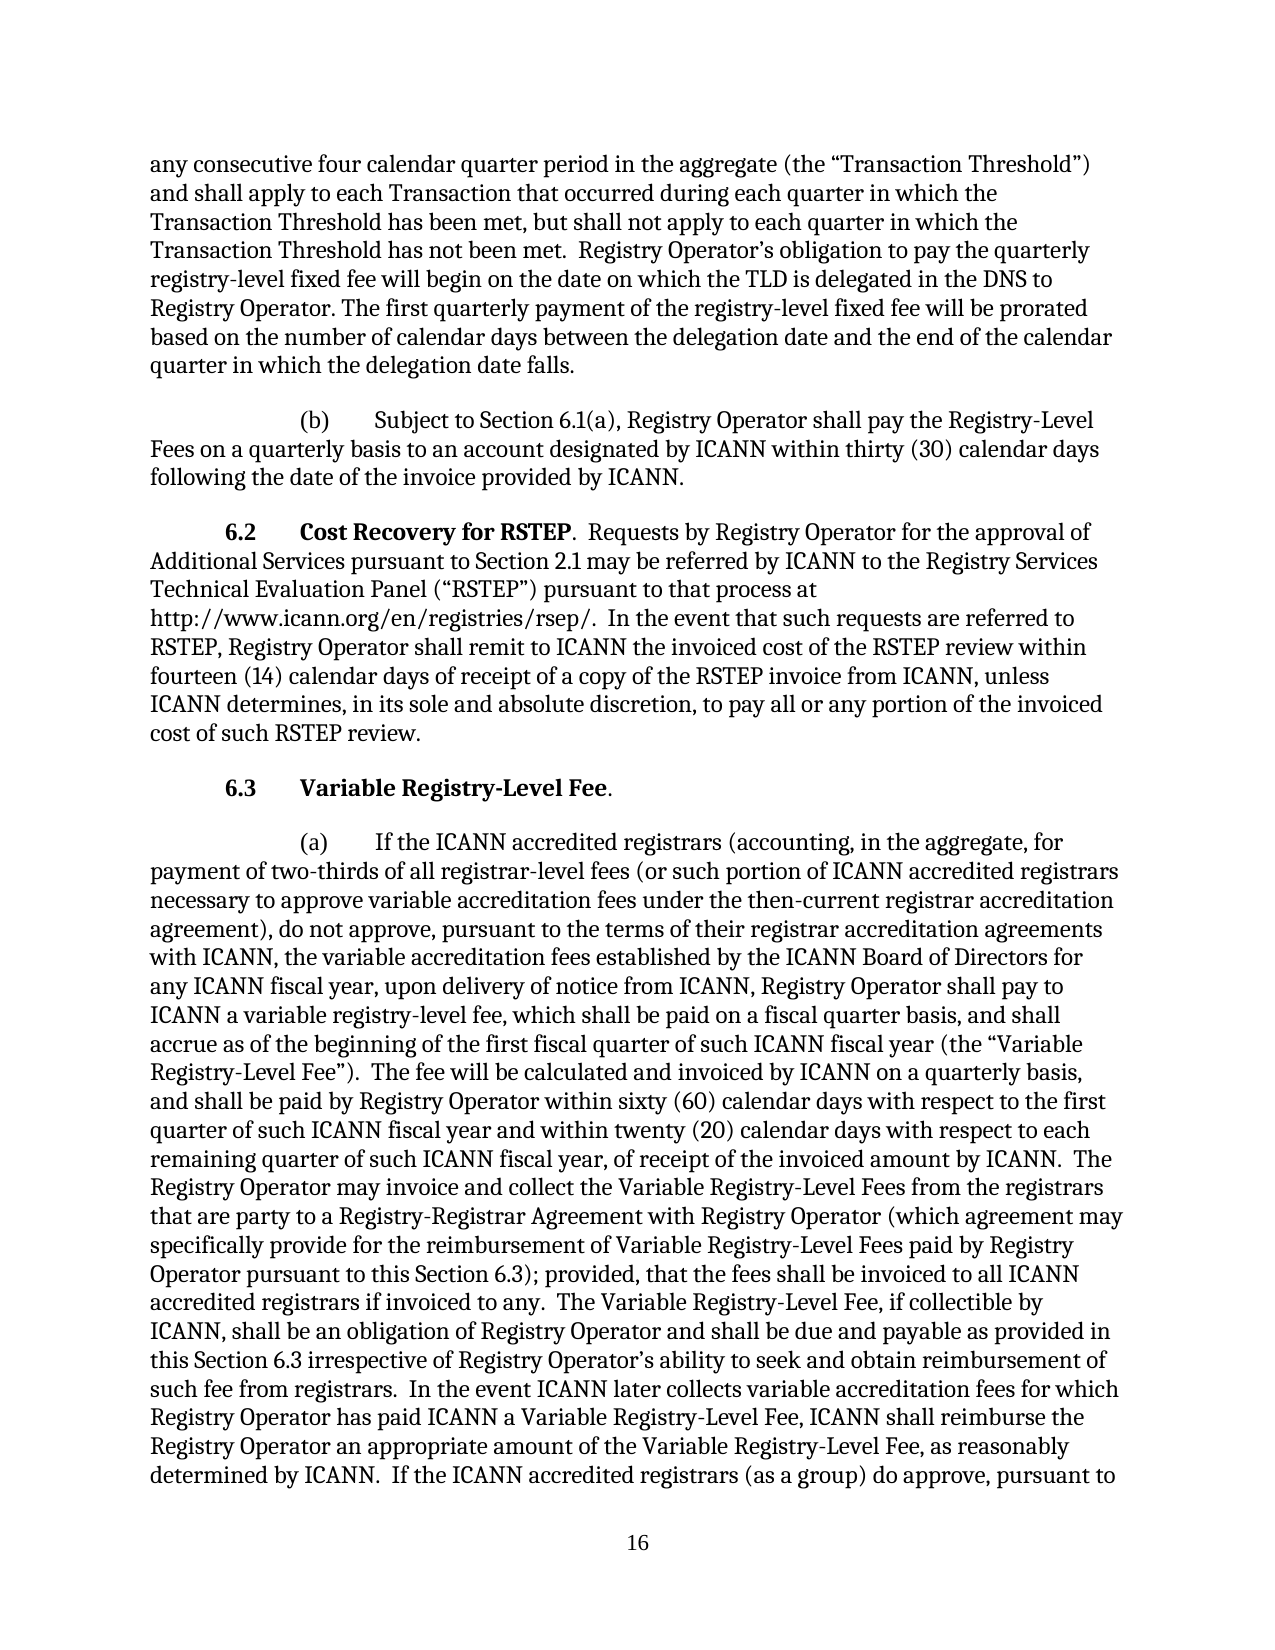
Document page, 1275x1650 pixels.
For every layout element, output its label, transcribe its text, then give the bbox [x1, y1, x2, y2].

list Subject to Section 6.1(a), Registry Operator shall pay the Registry-Level Fees on a quarterly basis to an account designated by ICANN within thirty (30) calendar days following the date of the invoice provided by ICANN. [150, 405, 1125, 492]
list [150, 150, 1125, 380]
list Cost Recovery for RSTEP. Requests by Registry Operator for the approval of Additional Services pursuant to Section 2.1 may be referred by ICANN to the Registry Services Technical Evaluation Panel (“RSTEP”) pursuant to that process at http://www.icann.org/en/registries/rsep/. In the event that such requests are referred to RSTEP, Registry Operator shall remit to ICANN the invoiced cost of the RSTEP review within fourteen (14) calendar days of receipt of a copy of the RSTEP invoice from ICANN, unless ICANN determines, in its sole and absolute discretion, to pay all or any portion of the invoiced cost of such RSTEP review. [150, 517, 1125, 748]
list Variable Registry-Level Fee. [150, 773, 1125, 802]
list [150, 827, 1125, 1489]
